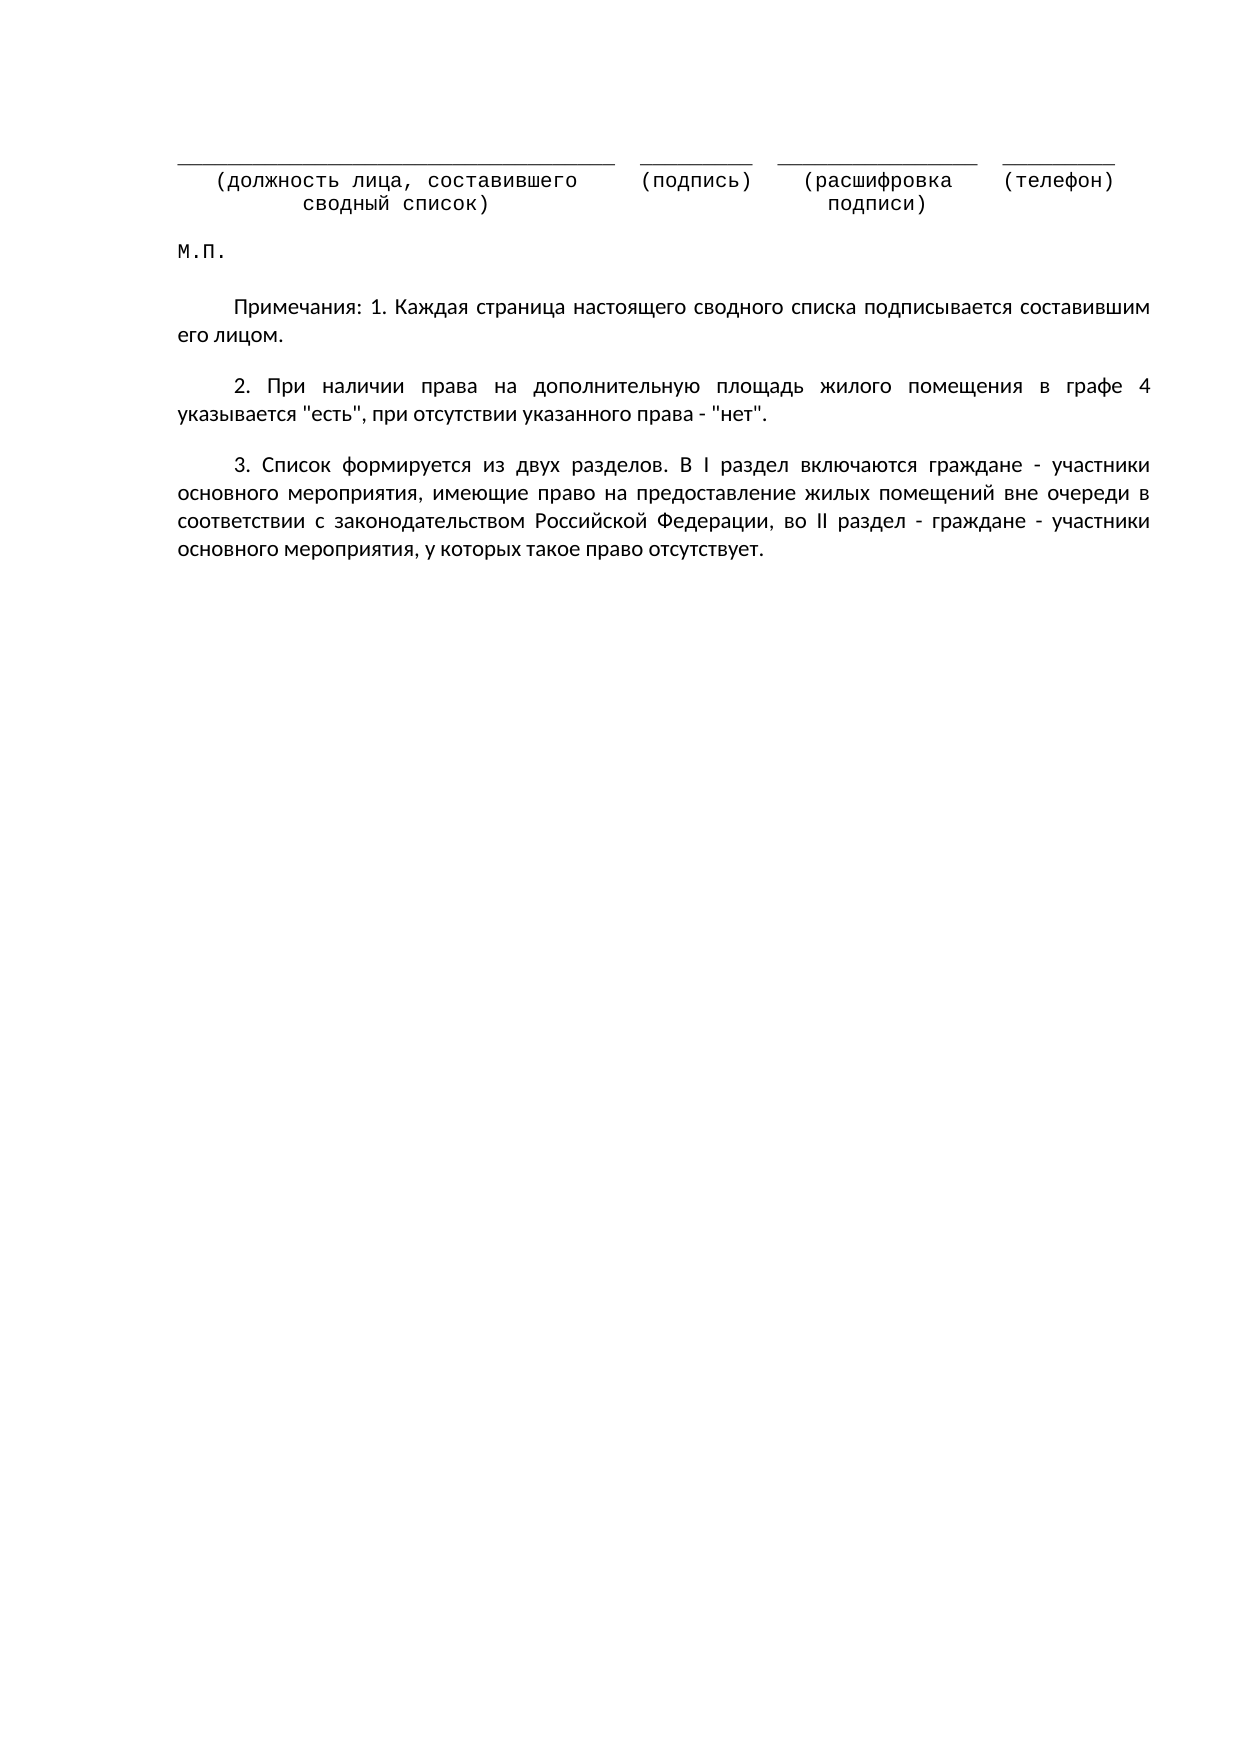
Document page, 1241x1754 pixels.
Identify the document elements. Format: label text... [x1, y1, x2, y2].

text 2. При наличии права на дополнительную площадь жилого помещения в графе 4 указывается "есть", при отсутствии указанного права - "нет". [177, 371, 1152, 427]
text ___________________________________ _________ ________________ _________ [177, 146, 1152, 170]
text 3. Список формируется из двух разделов. В I раздел включаются граждане - участники основного мероприятия, имеющие право на предоставление жилых помещений вне очереди в соответствии с законодательством Российской Федерации, во II раздел - граждане - участники основного мероприятия, у которых такое право отсутствует. [177, 450, 1152, 562]
text М.П. [177, 241, 1152, 264]
text сводный список) подписи) [177, 193, 1152, 217]
text (должность лица, составившего (подпись) (расшифровка (телефон) [177, 170, 1152, 193]
text Примечания: 1. Каждая страница настоящего сводного списка подписывается составившим его лицом. [177, 292, 1152, 348]
